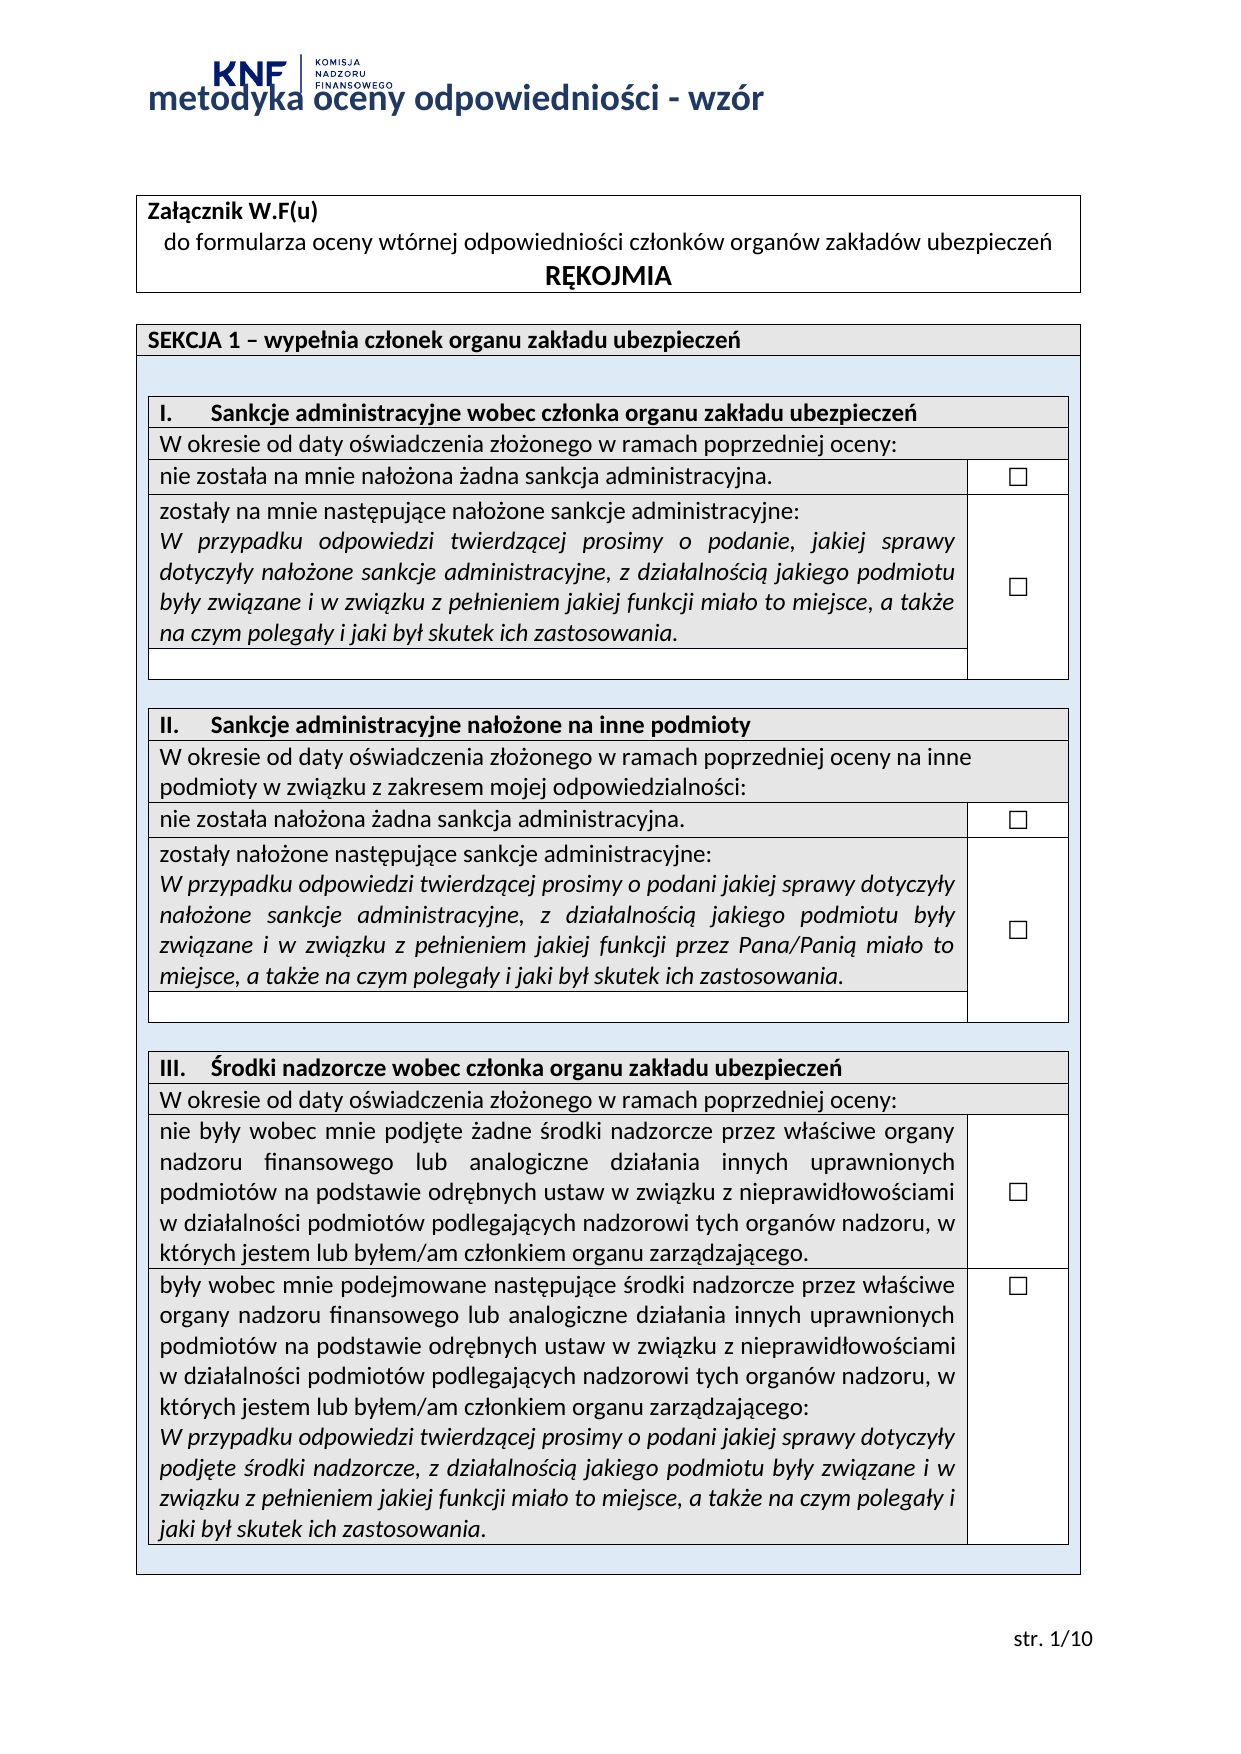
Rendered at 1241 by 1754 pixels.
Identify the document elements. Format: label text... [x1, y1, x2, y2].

table_header SEKCJA 1 – wypełnia członek organu zakładu ubezpieczeń [137, 325, 1080, 355]
table_cell [137, 356, 1080, 1574]
picture [319, 95, 327, 107]
table_header Załącznik W.F(u) do formularza oceny wtórnej odpowiedniości członków organów zakładów ubezpieczeń RĘKOJMIA [137, 196, 1080, 292]
picture [200, 41, 406, 107]
picture [216, 95, 224, 107]
picture [374, 95, 380, 107]
picture [236, 95, 243, 107]
